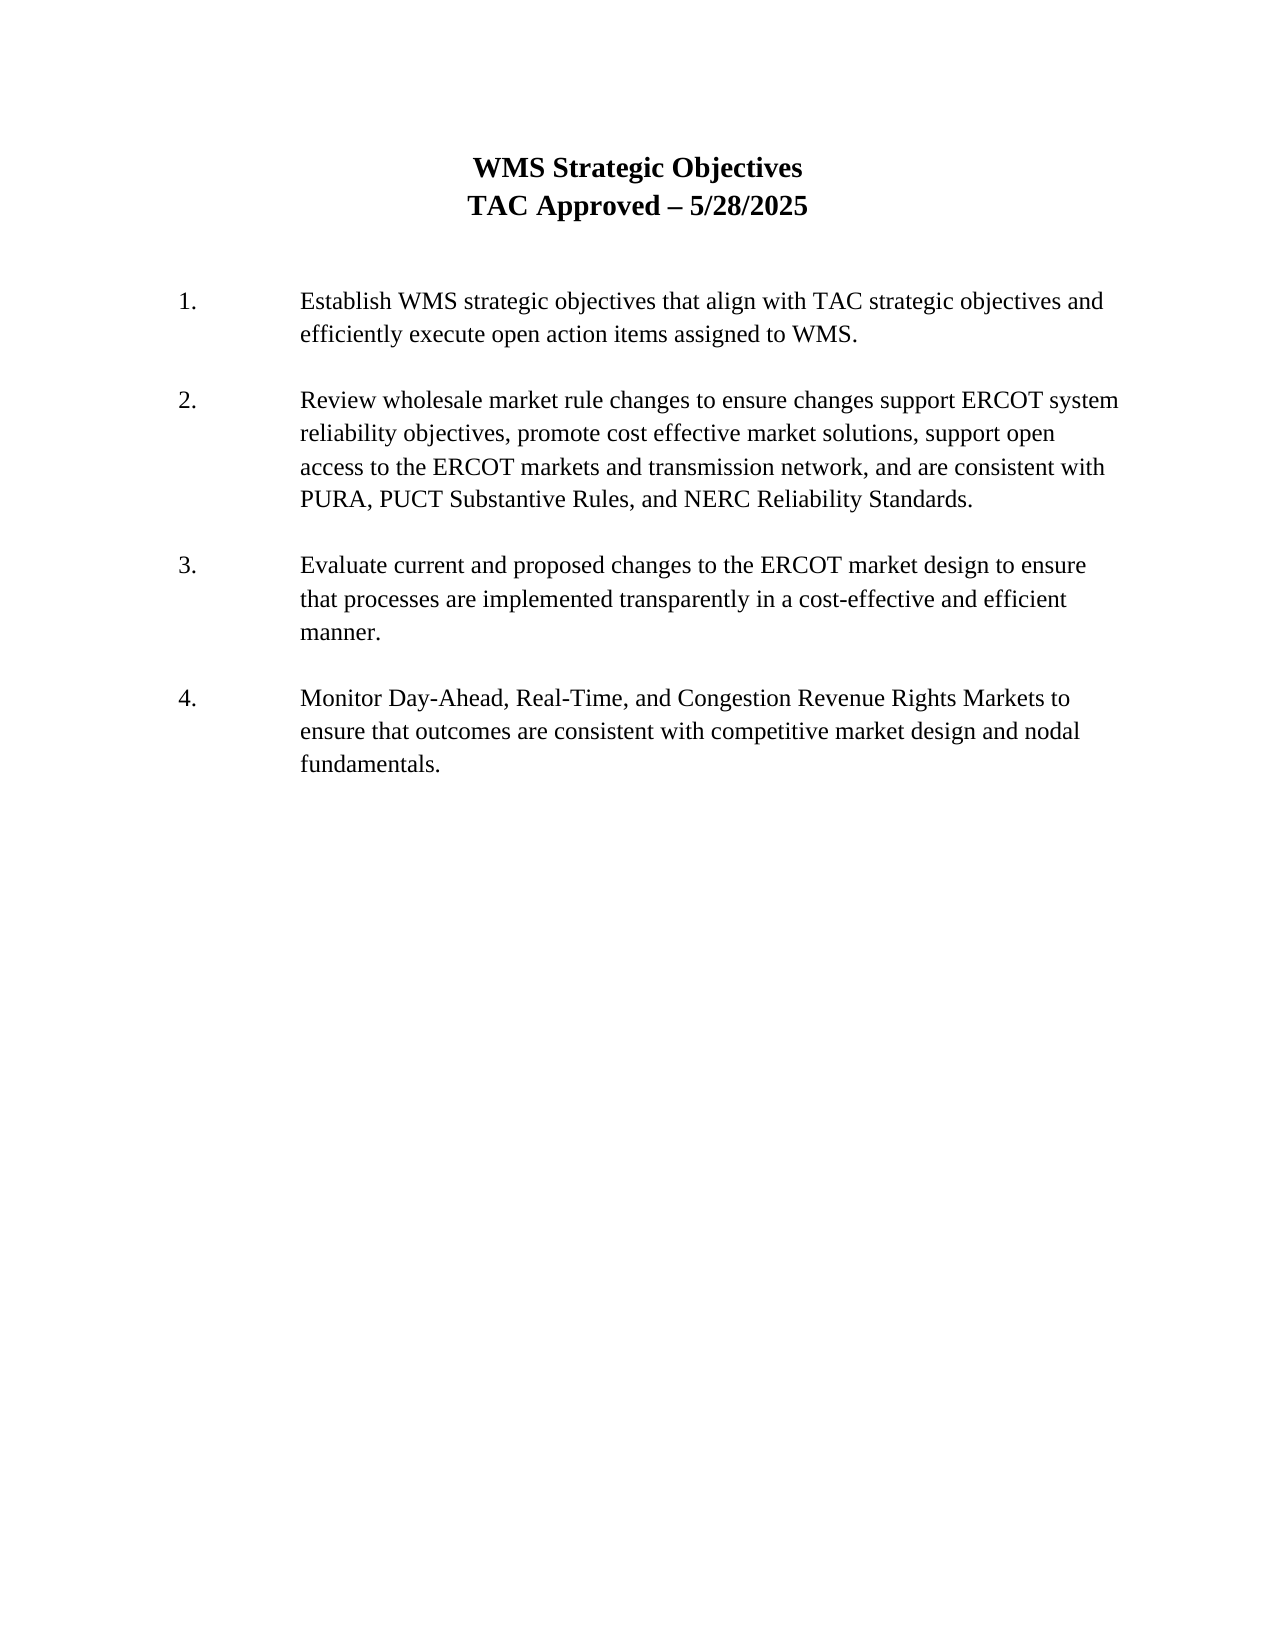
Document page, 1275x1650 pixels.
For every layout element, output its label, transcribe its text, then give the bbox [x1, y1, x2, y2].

list Review wholesale market rule changes to ensure changes support ERCOT system reliability objectives, promote cost effective market solutions, support open access to the ERCOT markets and transmission network, and are consistent with PURA, PUCT Substantive Rules, and NERC Reliability Standards. [178, 386, 1125, 513]
list Evaluate current and proposed changes to the ERCOT market design to ensure that processes are implemented transparently in a cost-effective and efficient manner. [178, 551, 1125, 645]
list Establish WMS strategic objectives that align with TAC strategic objectives and efficiently execute open action items assigned to WMS. [178, 286, 1125, 348]
list Monitor Day-Ahead, Real-Time, and Congestion Revenue Rights Markets to ensure that outcomes are consistent with competitive market design and nodal fundamentals. [178, 683, 1125, 777]
text WMS Strategic Objectives TAC Approved – 5/28/2025 [150, 150, 1125, 222]
